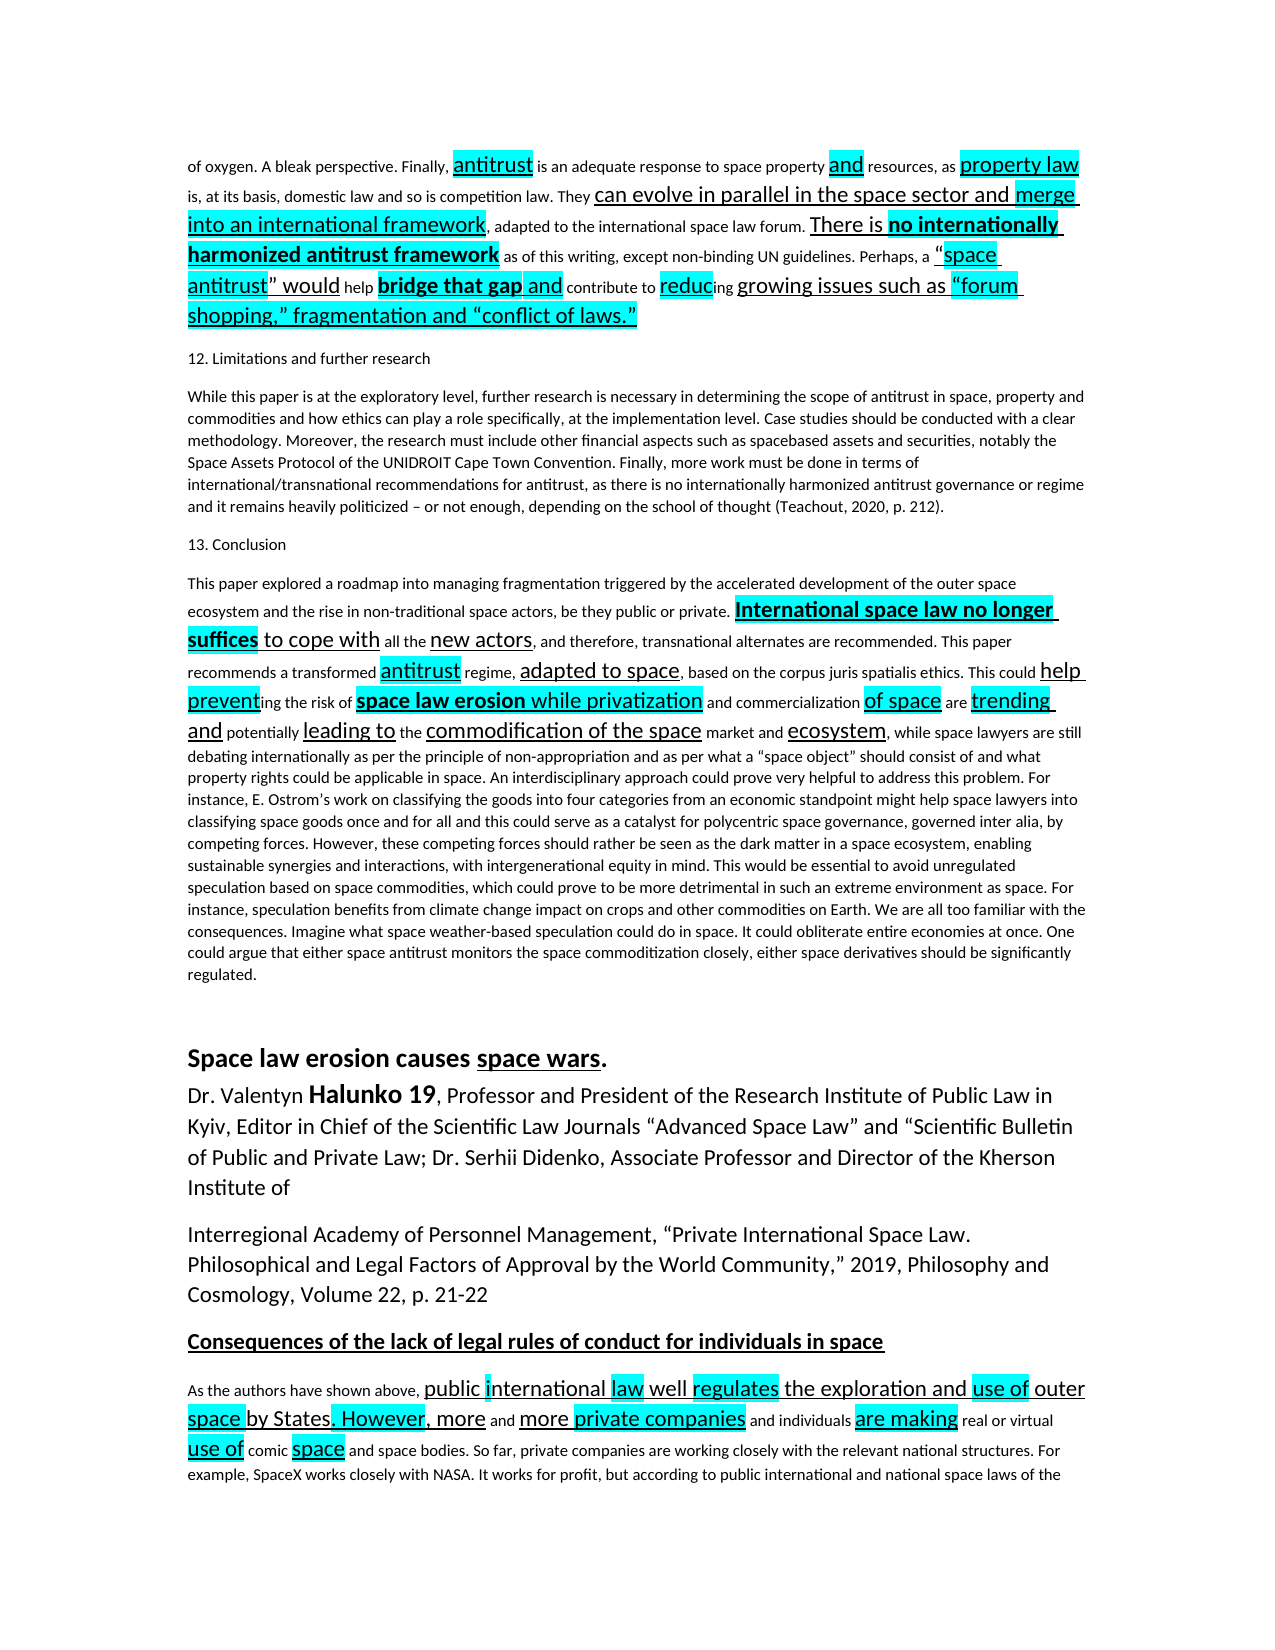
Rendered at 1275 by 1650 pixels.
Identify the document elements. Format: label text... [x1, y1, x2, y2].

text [187, 1374, 1087, 1484]
text 13. Conclusion [187, 534, 1087, 555]
text This paper explored a roadmap into managing fragmentation triggered by the accelerated development of the outer space ecosystem and the rise in non-traditional space actors, be they public or private. International space law no longer suffices to cope with all the new actors, and therefore, transnational alternates are recommended. This paper recommends a transformed antitrust regime, adapted to space, based on the corpus juris spatialis ethics. This could help preventing the risk of space law erosion while privatization and commercialization of space are trending and potentially leading to the commodification of the space market and ecosystem, while space lawyers are still debating internationally as per the principle of non-appropriation and as per what a “space object” should consist of and what property rights could be applicable in space. An interdisciplinary approach could prove very helpful to address this problem. For instance, E. Ostrom’s work on classifying the goods into four categories from an economic standpoint might help space lawyers into classifying space goods once and for all and this could serve as a catalyst for polycentric space governance, governed inter alia, by competing forces. However, these competing forces should rather be seen as the dark matter in a space ecosystem, enabling sustainable synergies and interactions, with intergenerational equity in mind. This would be essential to avoid unregulated speculation based on space commodities, which could prove to be more detrimental in such an extreme environment as space. For instance, speculation benefits from climate change impact on crops and other commodities on Earth. We are all too familiar with the consequences. Imagine what space weather-based speculation could do in space. It could obliterate entire economies at once. One could argue that either space antitrust monitors the space commoditization closely, either space derivatives should be significantly regulated. [187, 573, 1087, 985]
text Consequences of the lack of legal rules of conduct for individuals in space [187, 1327, 1087, 1355]
text While this paper is at the exploratory level, further research is necessary in determining the scope of antitrust in space, property and commodities and how ethics can play a role specifically, at the implementation level. Case studies should be conducted with a clear methodology. Moreover, the research must include other financial aspects such as spacebased assets and securities, notably the Space Assets Protocol of the UNIDROIT Cape Town Convention. Finally, more work must be done in terms of international/transnational recommendations for antitrust, as there is no internationally harmonized antitrust governance or regime and it remains heavily politicized – or not enough, depending on the school of thought (Teachout, 2020, p. 212). [187, 386, 1087, 516]
text 12. Limitations and further research [187, 348, 1087, 368]
subtitle Space law erosion causes space wars. [187, 1042, 1087, 1075]
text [187, 150, 1087, 329]
text Interregional Academy of Personnel Management, “Private International Space Law. Philosophical and Legal Factors of Approval by the World Community,” 2019, Philosophy and Cosmology, Volume 22, p. 21-22 [187, 1220, 1087, 1308]
text Dr. Valentyn Halunko 19, Professor and President of the Research Institute of Public Law in Kyiv, Editor in Chief of the Scientific Law Journals “Advanced Space Law” and “Scientific Bulletin of Public and Private Law; Dr. Serhii Didenko, Associate Professor and Director of the Kherson Institute of [187, 1077, 1087, 1201]
